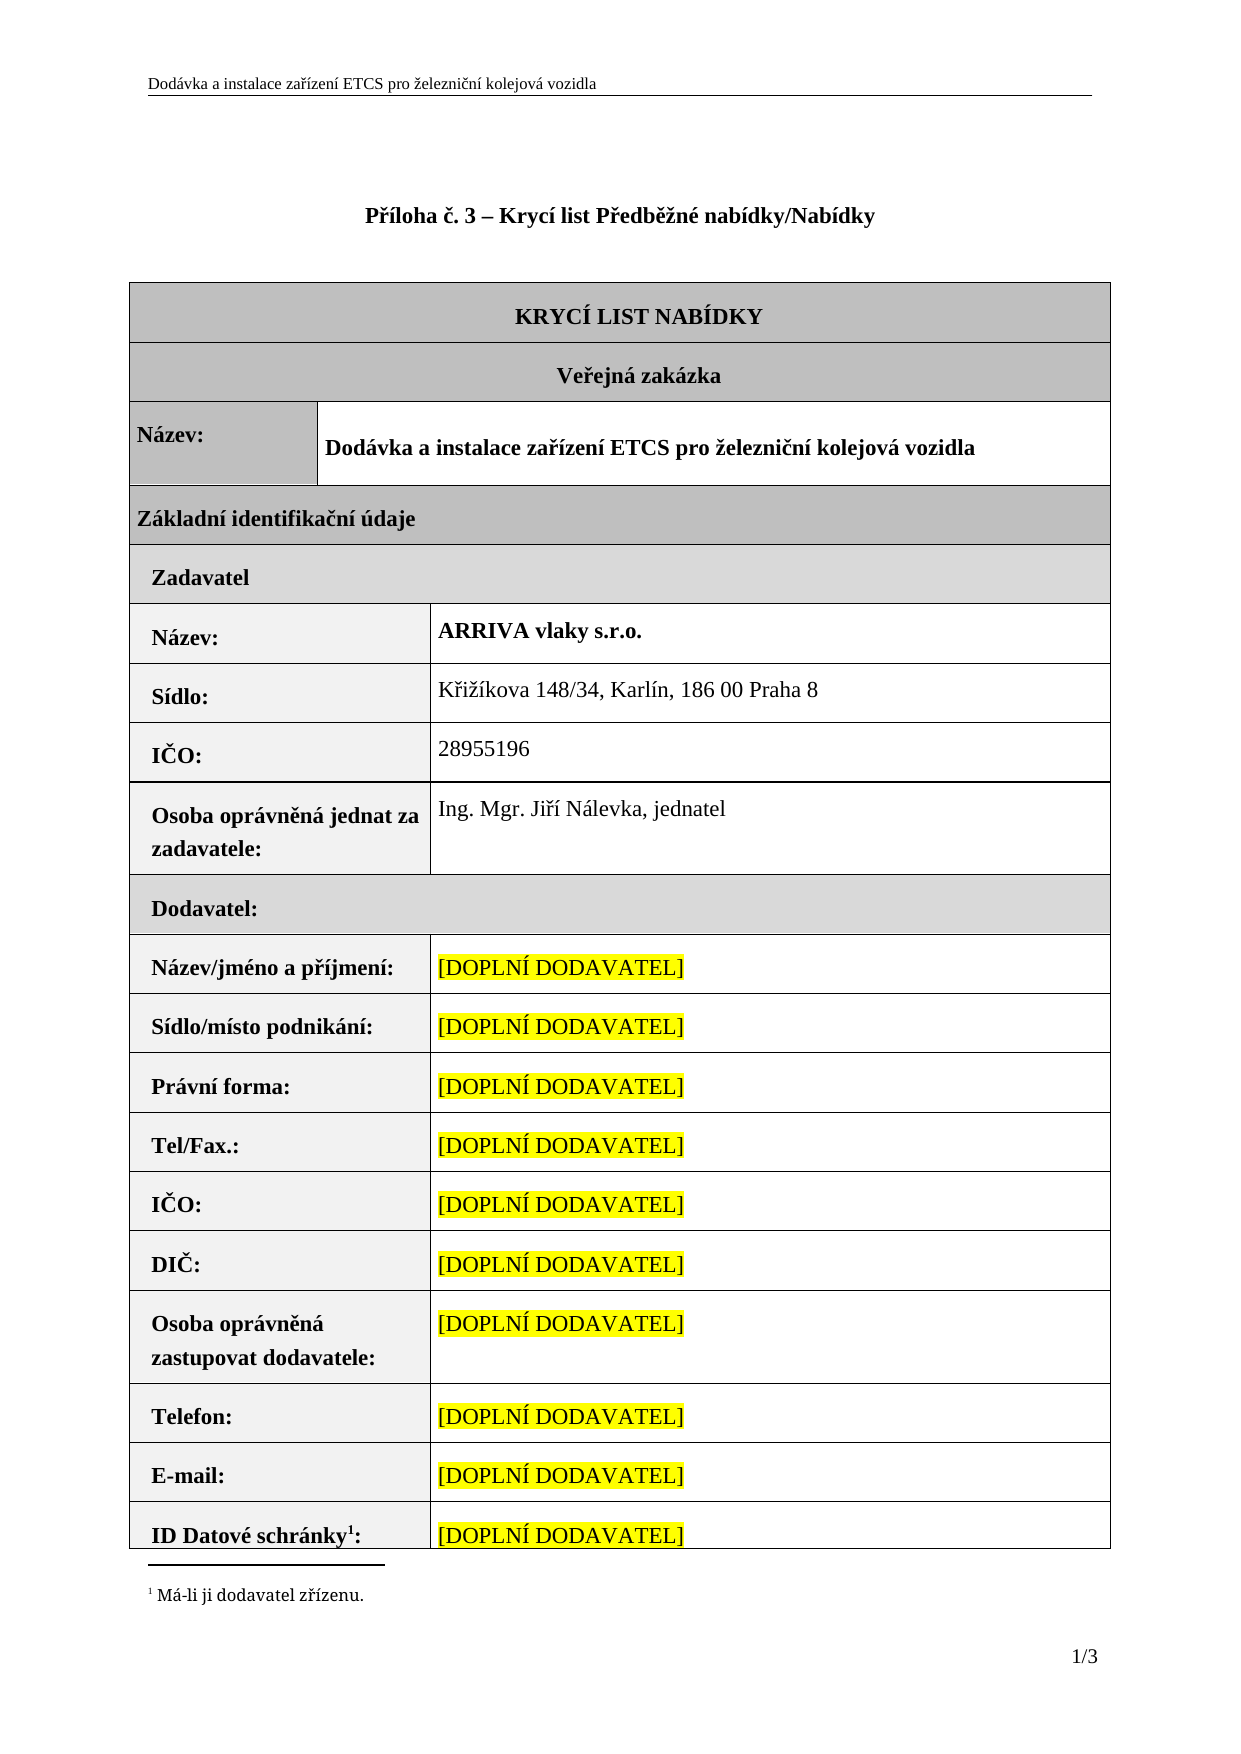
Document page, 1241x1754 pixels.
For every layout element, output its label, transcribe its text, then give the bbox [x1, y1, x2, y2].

table_cell ARRIVA vlaky s.r.o. [431, 604, 1110, 663]
table_cell IČO: [130, 723, 430, 781]
table_cell Název/jméno a příjmení: [130, 935, 430, 993]
table_cell Křižíkova 148/34, Karlín, 186 00 Praha 8 [431, 664, 1110, 722]
table_cell Sídlo: [130, 664, 430, 722]
table_cell [DOPLNÍ DODAVATEL] [431, 1113, 1110, 1171]
table_cell DIČ: [130, 1231, 430, 1290]
table_cell [DOPLNÍ DODAVATEL] [431, 1502, 1110, 1548]
table_cell Právní forma: [130, 1053, 430, 1112]
table_cell Osoba oprávněná jednat za zadavatele: [130, 783, 430, 874]
table_cell Název: [130, 604, 430, 663]
table_cell Dodávka a instalace zařízení ETCS pro železniční kolejová vozidla [318, 402, 1110, 484]
table_cell [DOPLNÍ DODAVATEL] [431, 1291, 1110, 1382]
table_header KRYCÍ LIST NABÍDKY [130, 283, 1110, 342]
table_cell [DOPLNÍ DODAVATEL] [431, 1053, 1110, 1112]
table_cell Veřejná zakázka [130, 343, 1110, 401]
table_cell Tel/Fax.: [130, 1113, 430, 1171]
table_cell Zadavatel [130, 545, 1110, 603]
table_cell [431, 875, 1110, 933]
table_cell ID Datové schránky: [130, 1502, 430, 1548]
table_cell Sídlo/místo podnikání: [130, 994, 430, 1052]
table_cell IČO: [130, 1172, 430, 1230]
table_cell Telefon: [130, 1384, 430, 1442]
table_cell [DOPLNÍ DODAVATEL] [431, 1384, 1110, 1442]
table_cell [DOPLNÍ DODAVATEL] [431, 935, 1110, 993]
table_cell Ing. Mgr. Jiří Nálevka, jednatel [431, 783, 1110, 874]
table_cell E-mail: [130, 1443, 430, 1501]
table_cell 28955196 [431, 723, 1110, 781]
table_cell Základní identifikační údaje [130, 486, 1110, 544]
table_cell Název: [130, 402, 317, 484]
text Příloha č. 3 – Krycí list Předběžné nabídky/Nabídky [148, 199, 1092, 228]
table_cell [DOPLNÍ DODAVATEL] [431, 1231, 1110, 1290]
table_cell [DOPLNÍ DODAVATEL] [431, 1443, 1110, 1501]
table_cell Dodavatel: [130, 875, 431, 933]
table_cell [DOPLNÍ DODAVATEL] [431, 994, 1110, 1052]
table_cell [DOPLNÍ DODAVATEL] [431, 1172, 1110, 1230]
table_cell Osoba oprávněná zastupovat dodavatele: [130, 1291, 430, 1382]
